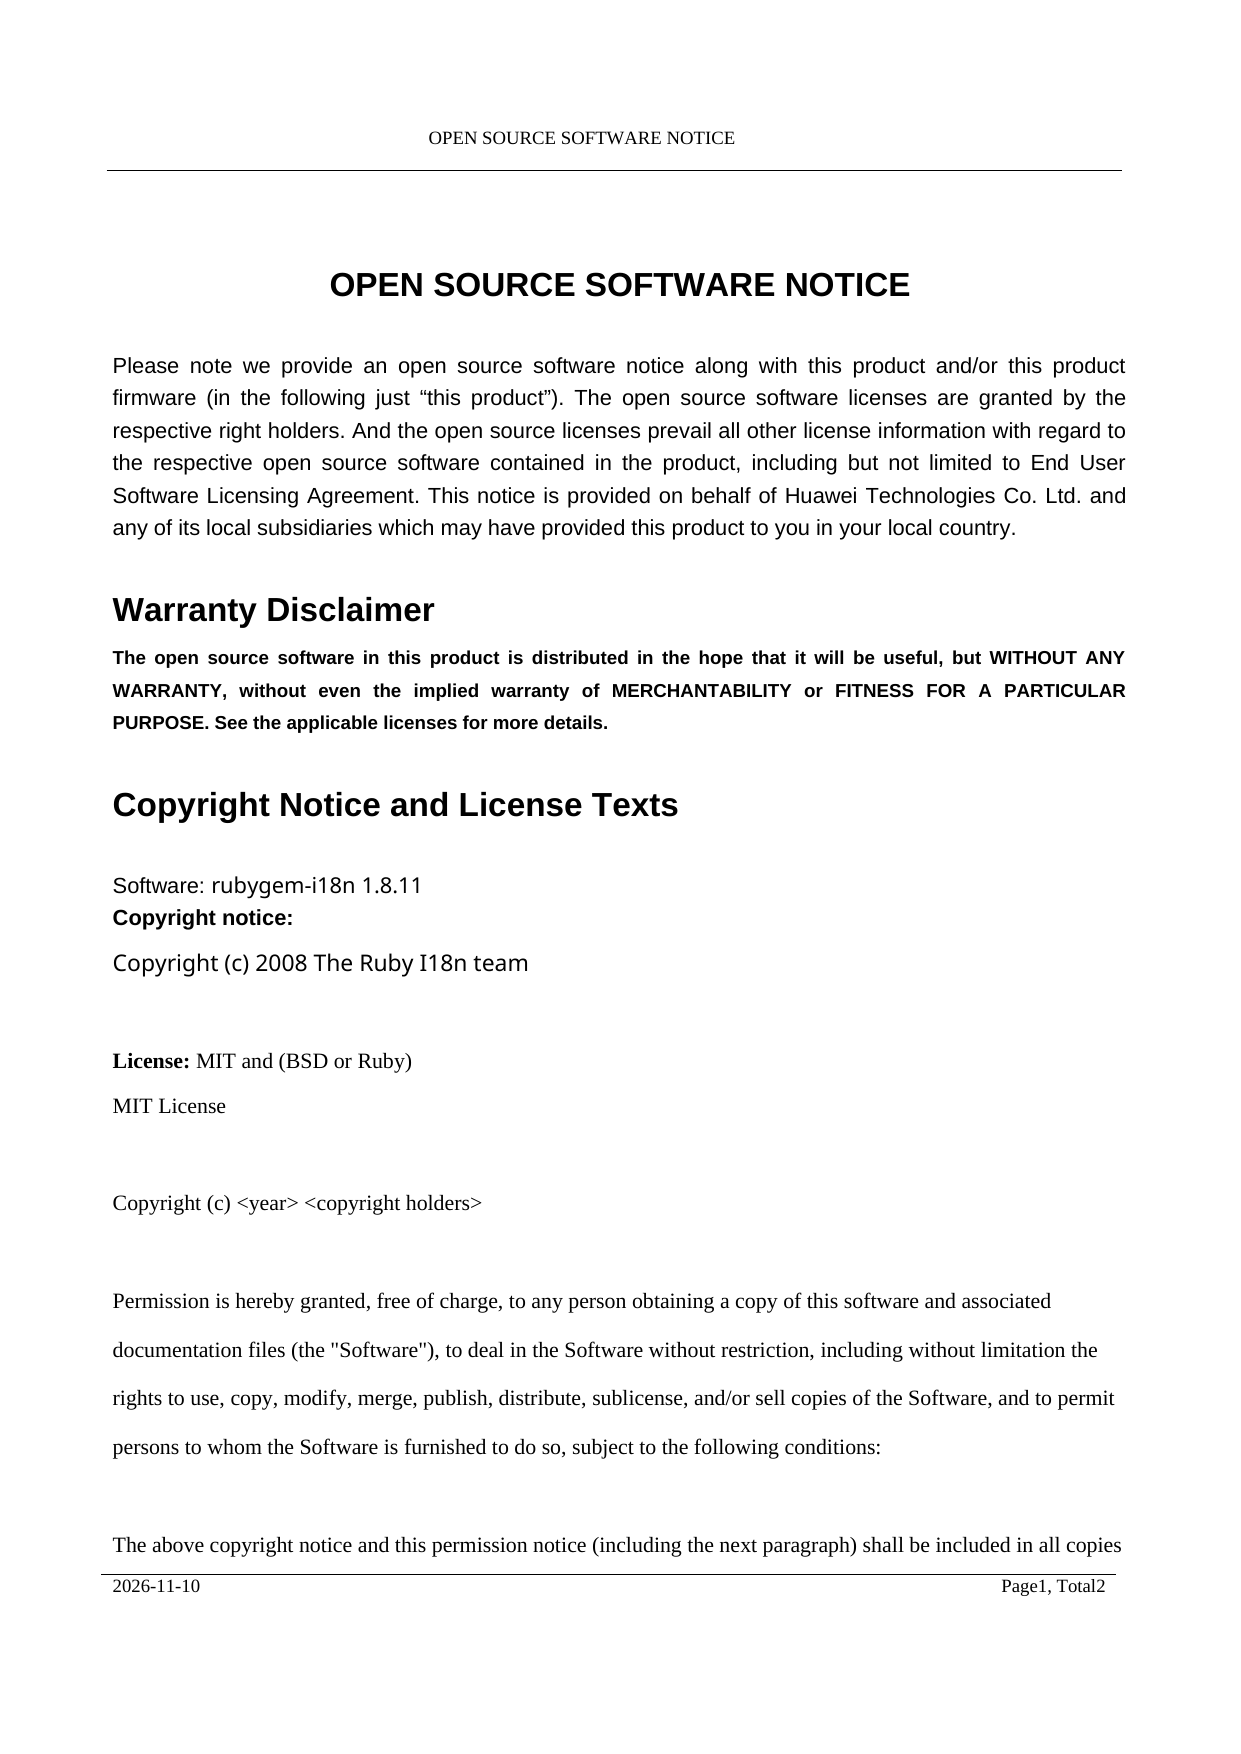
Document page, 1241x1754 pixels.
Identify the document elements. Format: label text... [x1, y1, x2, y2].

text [112, 1089, 1128, 1560]
text Copyright Notice and License Texts [112, 771, 1128, 836]
text OPEN SOURCE SOFTWARE NOTICE [112, 251, 1128, 316]
text The open source software in this product is distributed in the hope that it will be useful, but WITHOUT ANY WARRANTY, without even the implied warranty of MERCHANTABILITY or FITNESS FOR A PARTICULAR PURPOSE. See the applicable licenses for more details. [112, 641, 1128, 739]
text Copyright (c) 2008 The Ruby I18n team [112, 947, 1128, 1028]
text License: MIT and (BSD or Ruby) [112, 1044, 1128, 1077]
text Copyright notice: [112, 901, 1128, 934]
text Warranty Disclaimer [112, 576, 1128, 641]
text Software: rubygem-i18n 1.8.11 [112, 869, 1128, 901]
text Please note we provide an open source software notice along with this product and/or this product firmware (in the following just “this product”). The open source software licenses are granted by the respective right holders. And the open source licenses prevail all other license information with regard to the respective open source software contained in the product, including but not limited to End User Software Licensing Agreement. This notice is provided on behalf of Huawei Technologies Co. Ltd. and any of its local subsidiaries which may have provided this product to you in your local country. [112, 349, 1128, 544]
